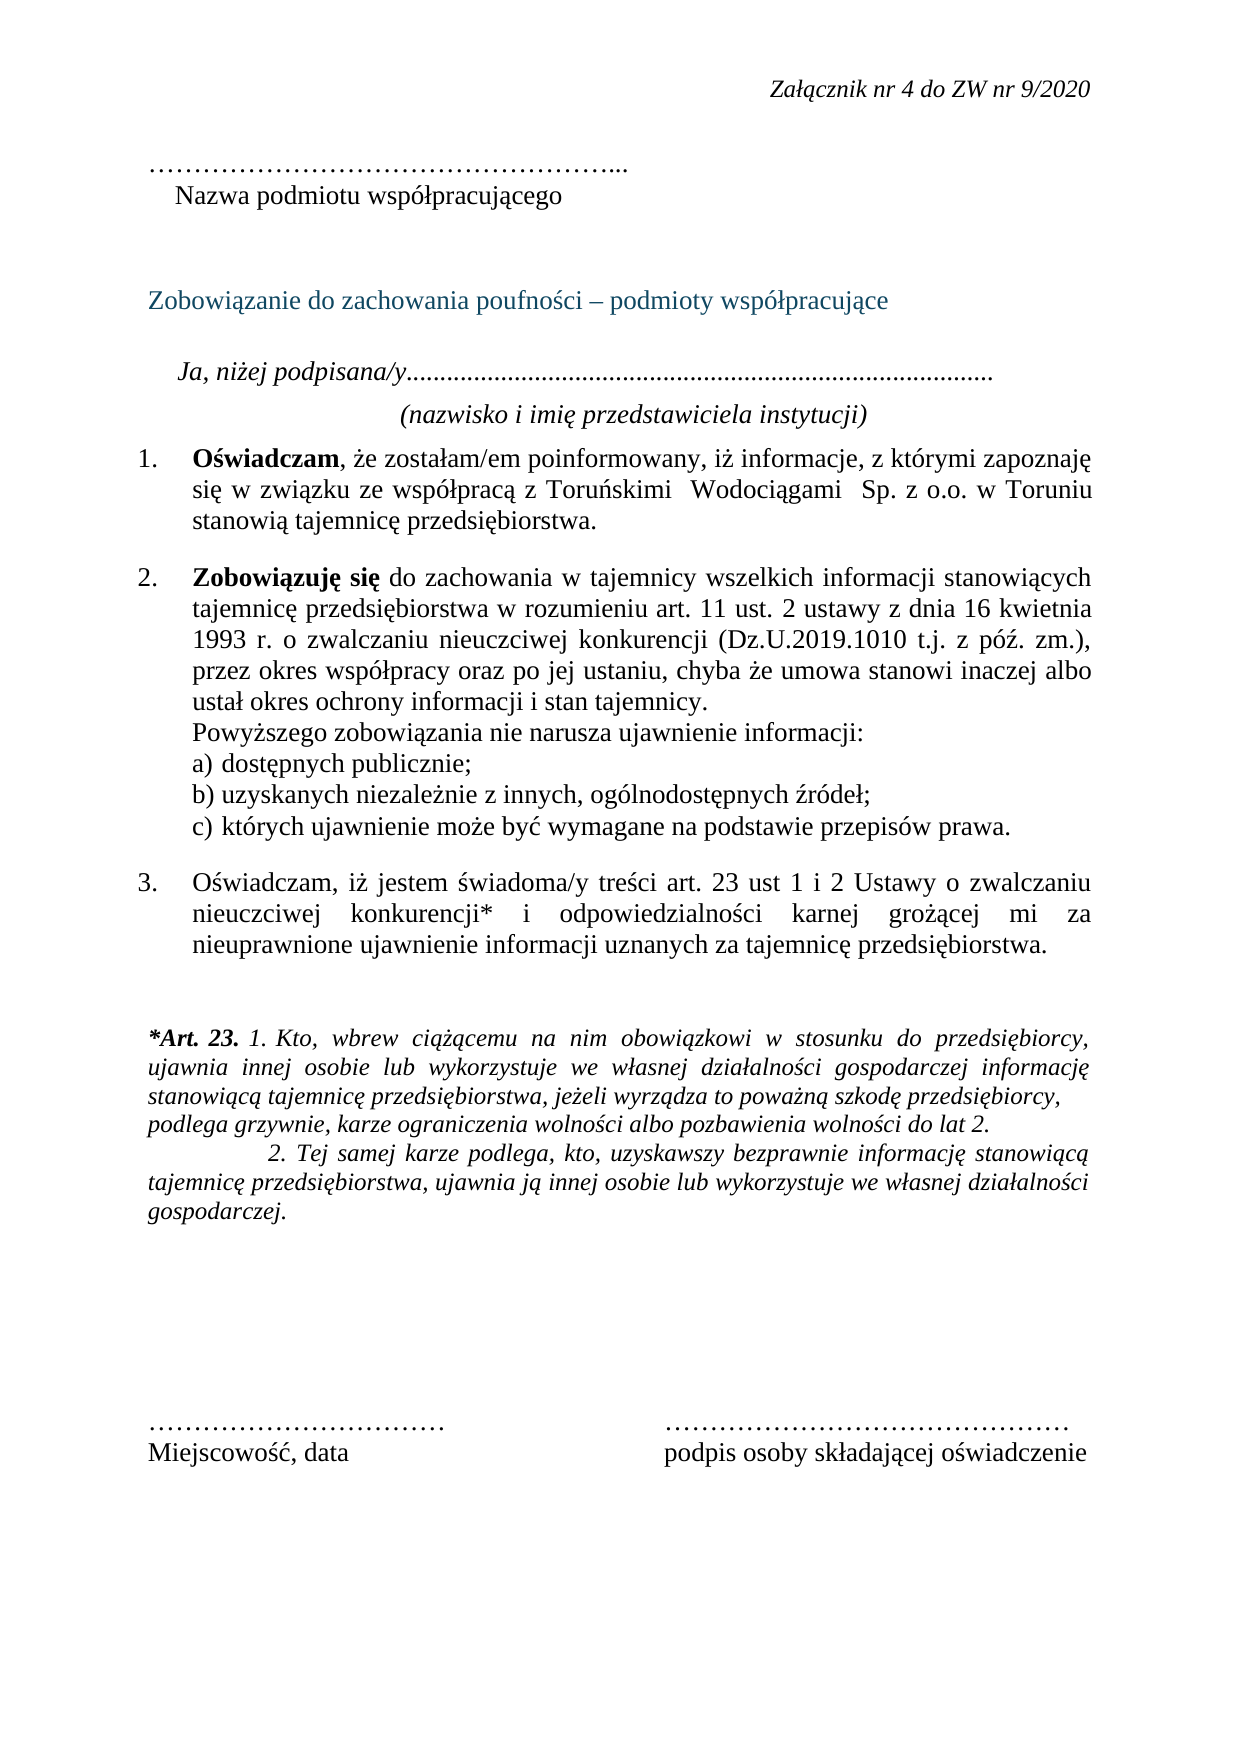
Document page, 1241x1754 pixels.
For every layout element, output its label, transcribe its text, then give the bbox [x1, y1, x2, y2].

text ……………………………………………... [148, 148, 1093, 179]
text Ja, niżej podpisana/y....................................................................................... [177, 355, 1093, 386]
subtitle Zobowiązanie do zachowania poufności – podmioty współpracujące [148, 247, 1093, 315]
text Nazwa podmiotu współpracującego [148, 179, 1093, 210]
text Miejscowość, data podpis osoby składającej oświadczenie [148, 1436, 1093, 1467]
list Zobowiązuję się do zachowania w tajemnicy wszelkich informacji stanowiących tajemnicę przedsiębiorstwa w rozumieniu art. 11 ust. 2 ustawy z dnia 16 kwietnia 1993 r. o zwalczaniu nieuczciwej konkurencji (Dz.U.2019.1010 t.j. z póź. zm.), przez okres współpracy oraz po jej ustaniu, chyba że umowa stanowi inaczej albo ustał okres ochrony informacji i stan tajemnicy. [148, 561, 1093, 716]
text …………………………… ……………………………………… [148, 1405, 1093, 1436]
text Powyższego zobowiązania nie narusza ujawnienie informacji: [192, 716, 1093, 747]
list Oświadczam, iż jestem świadoma/y treści art. 23 ust 1 i 2 Ustawy o zwalczaniu nieuczciwej konkurencji* i odpowiedzialności karnej grożącej mi za nieuprawnione ujawnienie informacji uznanych za tajemnicę przedsiębiorstwa. [148, 866, 1093, 959]
list Oświadczam, że zostałam/em poinformowany, iż informacje, z którymi zapoznaję się w związku ze współpracą z Toruńskimi Wodociągami Sp. z o.o. w Toruniu stanowią tajemnicę przedsiębiorstwa. [148, 442, 1093, 536]
text *Art. 23. 1. Kto, wbrew ciążącemu na nim obowiązkowi w stosunku do przedsiębiorcy, ujawnia innej osobie lub wykorzystuje we własnej działalności gospodarczej informację stanowiącą tajemnicę przedsiębiorstwa, jeżeli wyrządza to poważną szkodę przedsiębiorcy, [148, 1023, 1093, 1109]
list uzyskanych niezależnie z innych, ogólnodostępnych źródeł; [192, 779, 1093, 810]
text 2. Tej samej karze podlega, kto, uzyskawszy bezprawnie informację stanowiącą tajemnicę przedsiębiorstwa, ujawnia ją innej osobie lub wykorzystuje we własnej działalności gospodarczej. [148, 1138, 1093, 1224]
list których ujawnienie może być wymagane na podstawie przepisów prawa. [192, 810, 1093, 841]
text (nazwisko i imię przedstawiciela instytucji) [177, 398, 1093, 430]
list dostępnych publicznie; [192, 747, 1093, 779]
text podlega grzywnie, karze ograniczenia wolności albo pozbawienia wolności do lat 2. [148, 1109, 1093, 1138]
